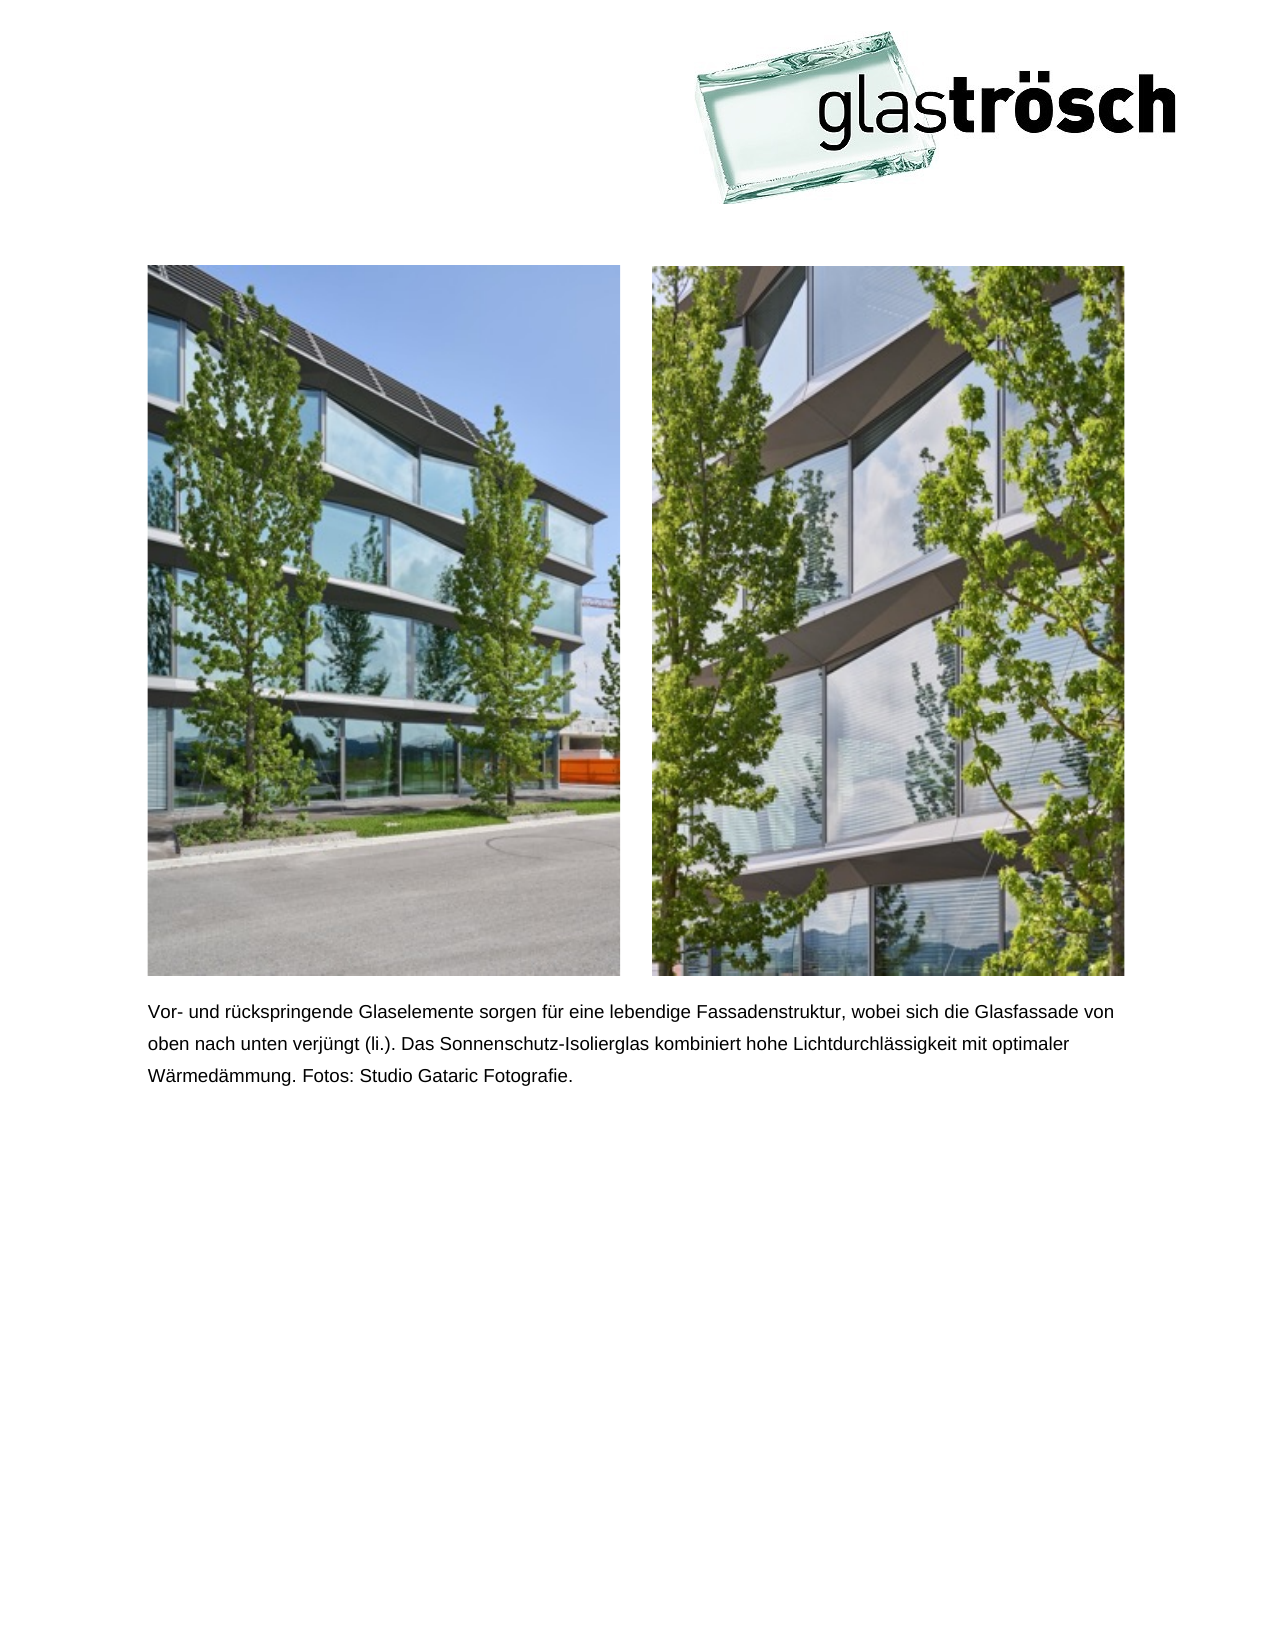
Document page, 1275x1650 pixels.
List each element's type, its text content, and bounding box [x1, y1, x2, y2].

picture [652, 266, 1125, 976]
text Vor- und rückspringende Glaselemente sorgen für eine lebendige Fassadenstruktur, wobei sich die Glasfassade von oben nach unten verjüngt (li.). Das Sonnenschutz-Isolierglas kombiniert hohe Lichtdurchlässigkeit mit optimaler Wärmedämmung. Fotos: Studio Gataric Fotografie. [148, 1001, 1127, 1087]
picture [694, 31, 1176, 204]
picture [147, 265, 621, 976]
